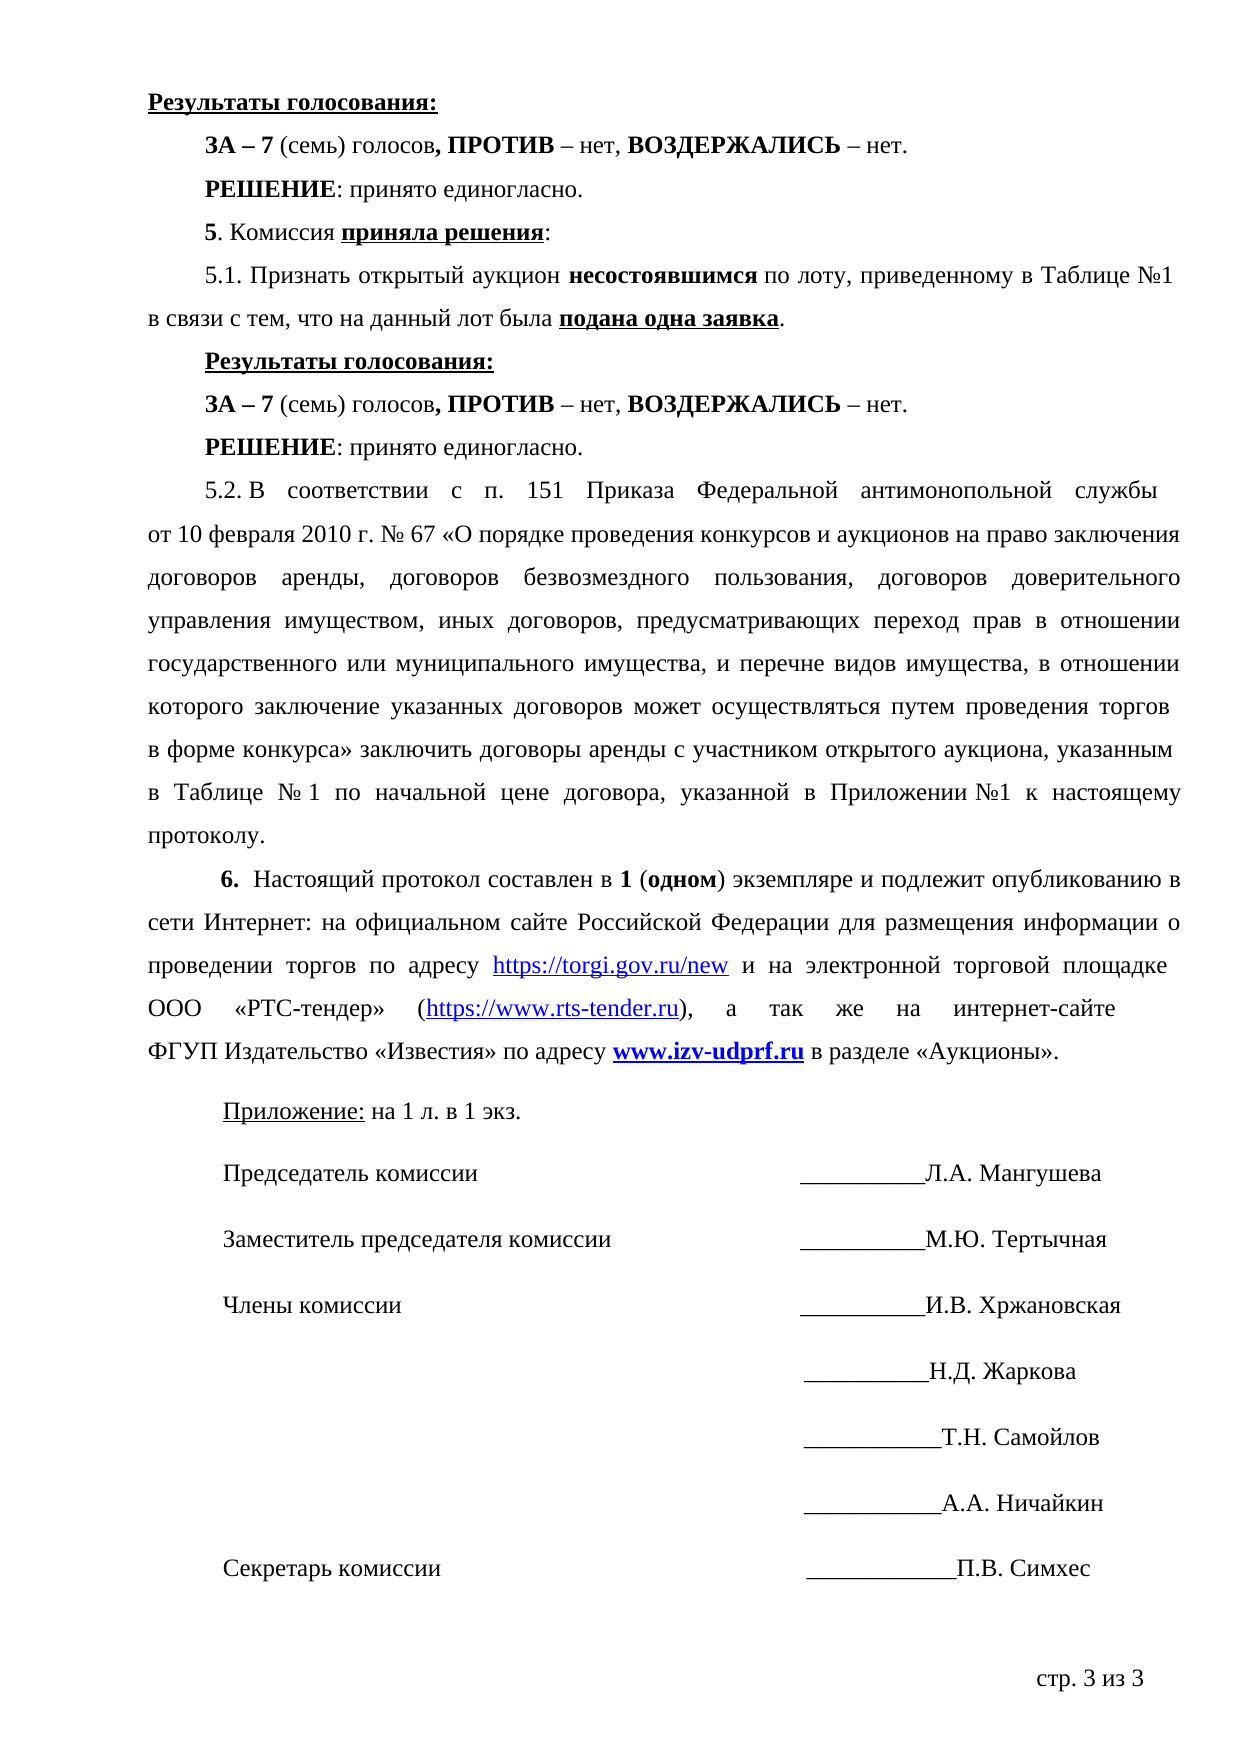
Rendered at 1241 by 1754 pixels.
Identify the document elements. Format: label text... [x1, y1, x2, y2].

text 5. Комиссия приняла решения: [148, 217, 1181, 246]
text Результаты голосования: [148, 87, 1181, 116]
text РЕШЕНИЕ: принято единогласно. [148, 432, 1181, 461]
text 6. Настоящий протокол составлен в 1 (одном) экземпляре и подлежит опубликованию в сети Интернет: на официальном сайте Российской Федерации для размещения информации о проведении торгов по адресу https://torgi.gov.ru/new и на электронной торговой площадке ООО «РТС-тендер» (https://www.rts-tender.ru), а так же на интернет-сайте ФГУП Издательство «Известия» по адресу www.izv-udprf.ru в разделе «Аукционы». [148, 864, 1181, 1065]
text 5.1. Признать открытый аукцион несостоявшимся по лоту, приведенному в Таблице №1 в связи с тем, что на данный лот была подана одна заявка. [148, 260, 1181, 332]
text РЕШЕНИЕ: принято единогласно. [148, 174, 1181, 202]
text __________Н.Д. Жаркова [148, 1356, 1181, 1385]
text ЗА – 7 (семь) голосов, ПРОТИВ – нет, ВОЗДЕРЖАЛИСЬ – нет. [148, 131, 1181, 159]
text ЗА – 7 (семь) голосов, ПРОТИВ – нет, ВОЗДЕРЖАЛИСЬ – нет. [148, 389, 1181, 418]
text ___________Т.Н. Самойлов [148, 1422, 1181, 1451]
text ___________А.А. Ничайкин [148, 1488, 1181, 1516]
text Секретарь комиссии ____________П.В. Симхес [148, 1553, 1181, 1582]
text Заместитель председателя комиссии __________М.Ю. Тертычная [148, 1224, 1181, 1253]
text Члены комиссии __________И.В. Хржановская [148, 1290, 1181, 1319]
text Приложение: на 1 л. в 1 экз. [148, 1096, 1181, 1125]
text Председатель комиссии __________Л.А. Мангушева [148, 1158, 1181, 1187]
text 5.2. В соответствии с п. 151 Приказа Федеральной антимонопольной службы от 10 февраля . № 67 «О порядке проведения конкурсов и аукционов на право заключения договоров аренды, договоров безвозмездного пользования, договоров доверительного управления имуществом, иных договоров, предусматривающих переход прав в отношении государственного или муниципального имущества, и перечне видов имущества, в отношении которого заключение указанных договоров может осуществляться путем проведения торгов в форме конкурса» заключить договоры аренды с участником открытого аукциона, указанным в Таблице № 1 по начальной цене договора, указанной в Приложении №1 к настоящему протоколу. [148, 476, 1181, 849]
text Результаты голосования: [148, 346, 1181, 375]
